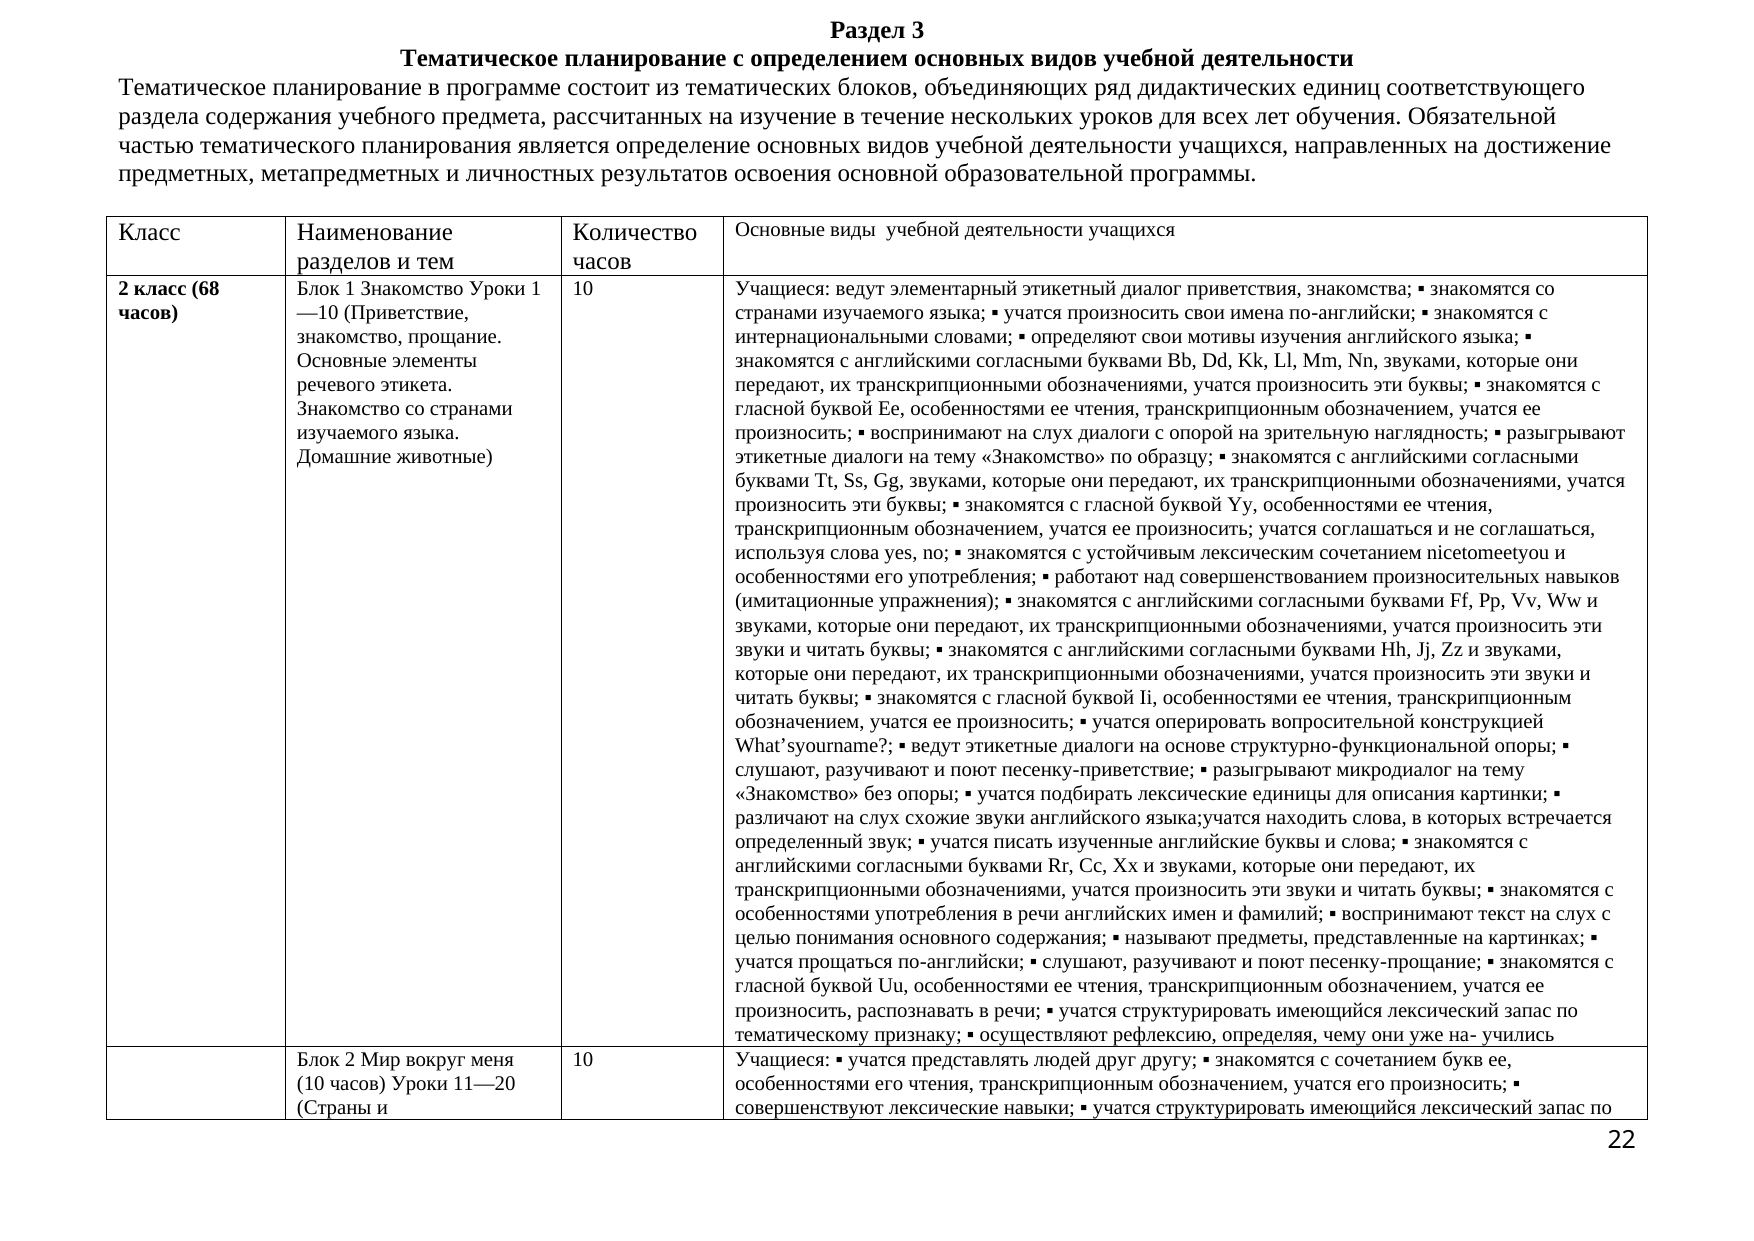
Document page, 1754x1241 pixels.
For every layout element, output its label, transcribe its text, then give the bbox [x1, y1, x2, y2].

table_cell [724, 1047, 1647, 1119]
text Тематическое планирование с определением основных видов учебной деятельности [118, 43, 1636, 72]
table_cell 2 класс (68 часов) [107, 276, 285, 1046]
text Раздел 3 [118, 15, 1636, 43]
table_cell Блок 1 Знакомство Уроки 1—10 (Приветствие, знакомство, прощание. Основные элементы речевого этикета. Знакомство со странами изучаемого языка. Домашние животные) [286, 276, 561, 1046]
table_cell 10 [562, 1047, 723, 1119]
table_cell [107, 1047, 285, 1119]
text Тематическое планирование в программе состоит из тематических блоков, объединяющих ряд дидактических единиц соответствующего раздела содержания учебного предмета, рассчитанных на изучение в течение нескольких уроков для всех лет обучения. Обязательной частью тематического планирования является определение основных видов учебной деятельности учащихся, направленных на достижение предметных, метапредметных и личностных результатов освоения основной образовательной программы. [118, 72, 1636, 187]
table_header Наименование разделов и тем [286, 217, 561, 274]
table_cell Учащиеся: ведут элементарный этикетный диалог приветствия, знакомства; ▪ знакомятся со странами изучаемого языка; ▪ учатся произносить свои имена по-английски; ▪ знакомятся с интернациональными словами; ▪ определяют свои мотивы изучения английского языка; ▪ знакомятся с английскими согласными буквами Bb, Dd, Kk, Ll, Mm, Nn, звуками, которые они передают, их транскрипционными обозначениями, учатся произносить эти буквы; ▪ знакомятся с гласной буквой Ее, особенностями ее чтения, транскрипционным обозначением, учатся ее произносить; ▪ воспринимают на слух диалоги с опорой на зрительную наглядность; ▪ разыгрывают этикетные диалоги на тему «Знакомство» по образцу; ▪ знакомятся с английскими согласными буквами Tt, Ss, Gg, звуками, которые они передают, их транскрипционными обозначениями, учатся произносить эти буквы; ▪ знакомятся с гласной буквой Yy, особенностями ее чтения, транскрипционным обозначением, учатся ее произносить; учатся соглашаться и не соглашаться, используя слова yes, nо; ▪ знакомятся с устойчивым лексическим сочетанием nicetomeetyou и особенностями его употребления; ▪ работают над совершенствованием произносительных навыков (имитационные упражнения); ▪ знакомятся с английскими согласными буквами Ff, Рр, Vv, Ww и звуками, которые они передают, их транскрипционными обозначениями, учатся произносить эти звуки и читать буквы; ▪ знакомятся с английскими согласными буквами Hh, Jj, Zz и звуками, которые они передают, их транскрипционными обозначениями, учатся произносить эти звуки и читать буквы; ▪ знакомятся с гласной буквой Ii, особенностями ее чтения, транскрипционным обозначением, учатся ее произносить; ▪ учатся оперировать вопросительной конструкцией What’syourname?; ▪ ведут этикетные диалоги на основе структурно-функциональной опоры; ▪ слушают, разучивают и поют песенку-приветствие; ▪ разыгрывают микродиалог на тему «Знакомство» без опоры; ▪ учатся подбирать лексические единицы для описания картинки; ▪ различают на слух схожие звуки английского языка;учатся находить слова, в которых встречается определенный звук; ▪ учатся писать изученные английские буквы и слова; ▪ знакомятся с английскими согласными буквами Rr, Сс, Хх и звуками, которые они передают, их транскрипционными обозначениями, учатся произносить эти звуки и читать буквы; ▪ знакомятся с особенностями употребления в речи английских имен и фамилий; ▪ воспринимают текст на слух с целью понимания основного содержания; ▪ называют предметы, представленные на картинках; ▪ учатся прощаться по-английски; ▪ слушают, разучивают и поют песенку-прощание; ▪ знакомятся с гласной буквой Uu, особенностями ее чтения, транскрипционным обозначением, учатся ее произносить, распознавать в речи; ▪ учатся структурировать имеющийся лексический запас по тематическому признаку; ▪ осуществляют рефлексию, определяя, чему они уже на- учились [724, 276, 1647, 1046]
table_header Класс [107, 217, 285, 274]
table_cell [286, 1047, 561, 1119]
table_cell 10 [562, 276, 723, 1046]
table_header Количество часов [562, 217, 723, 274]
table_header Основные виды учебной деятельности учащихся [724, 217, 1647, 274]
